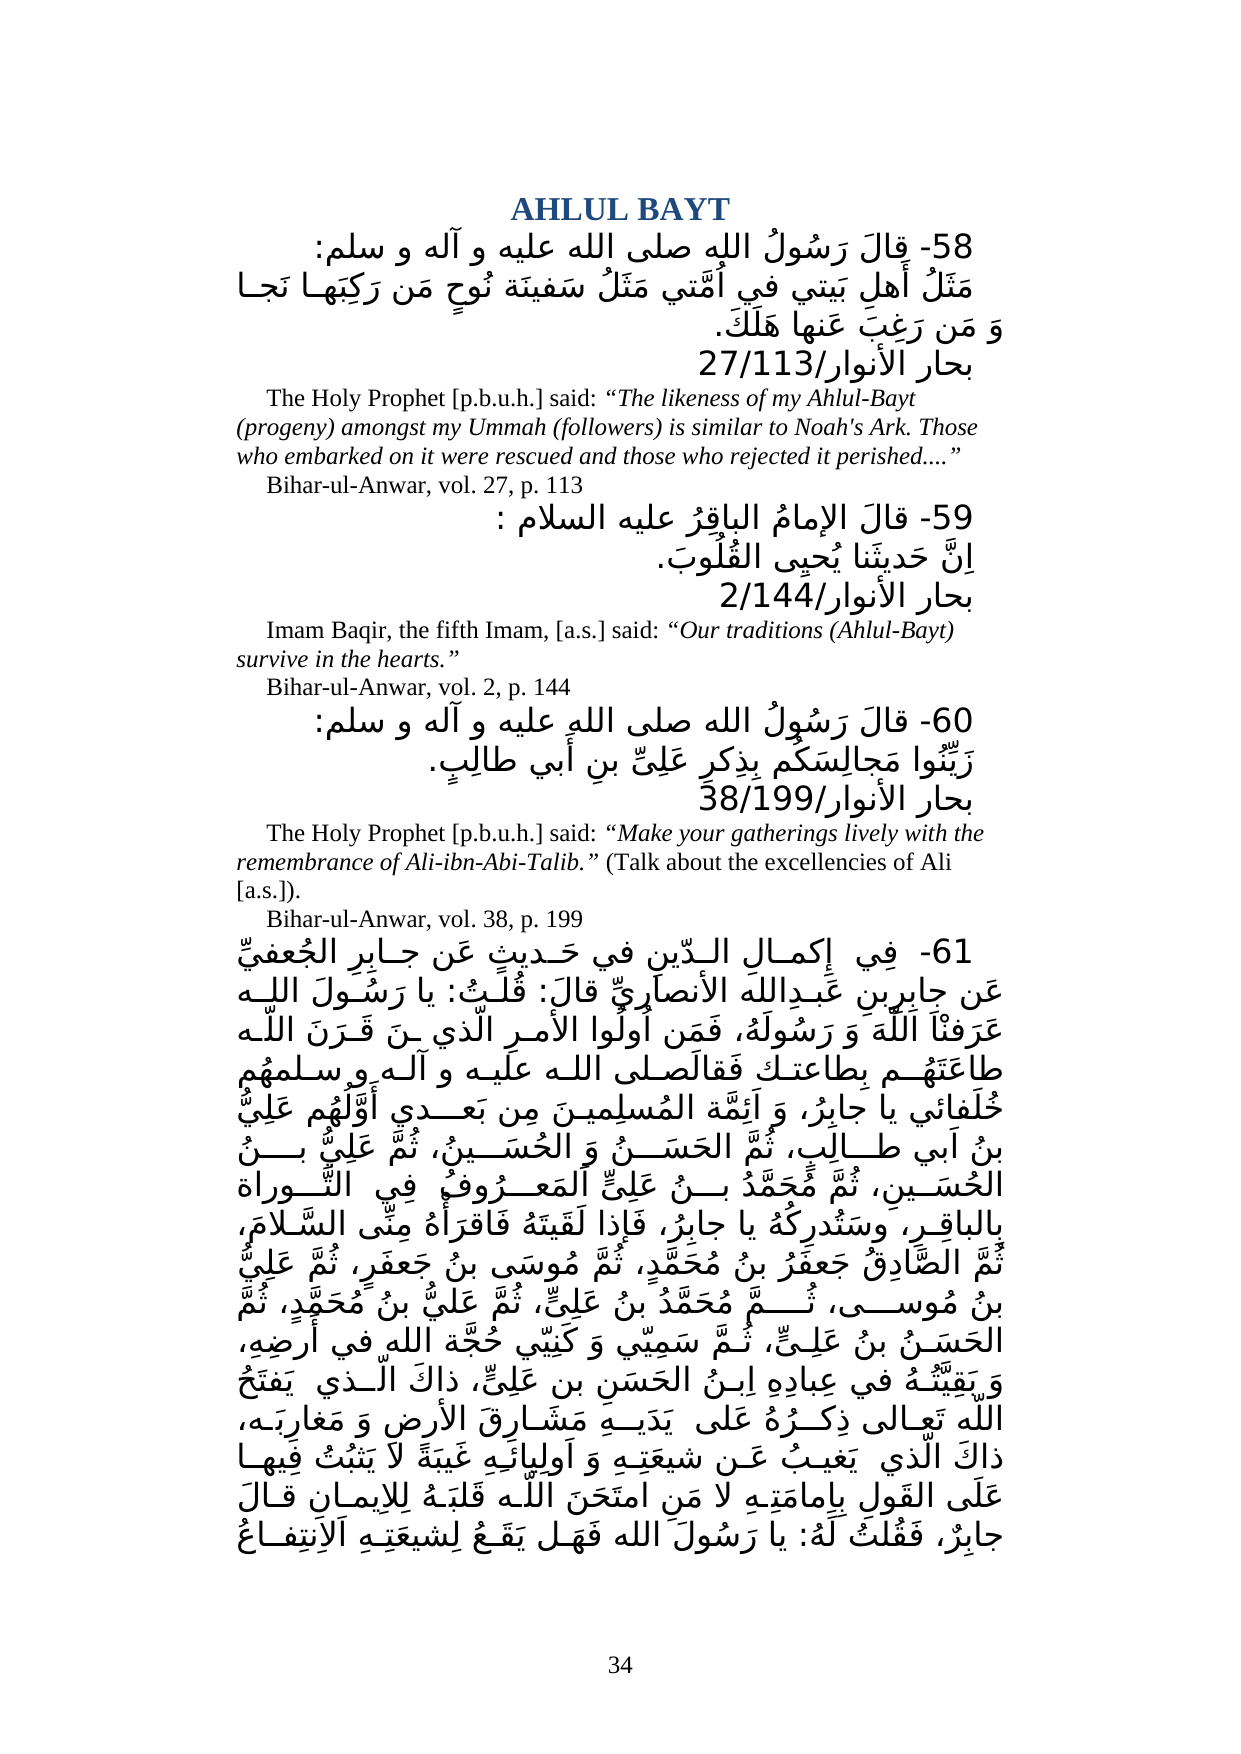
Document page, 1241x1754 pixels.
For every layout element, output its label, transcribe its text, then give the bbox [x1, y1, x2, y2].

text مَثَلُ أَهلِ بَيتي في اُمَّتي مَثَلُ سَفينَة نُوحٍ مَن رَكِبَها نَجا وَ مَن رَغِبَ عَنها هَلَكَ. [236, 267, 1004, 344]
subtitle AHLUL BAYT [236, 190, 1004, 228]
text Bihar-ul-Anwar, vol. 2, p. 144 [236, 672, 1004, 701]
text Bihar-ul-Anwar, vol. 38, p. 199 [236, 904, 1004, 933]
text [236, 933, 1004, 1554]
text Imam Baqir, the fifth Imam, [a.s.] said: “Our traditions (Ahlul-Bayt) survive in the hearts.” [236, 615, 1004, 672]
text بحار الأنوار/2/144 [236, 576, 1004, 615]
text 58- قالَ رَسُولُ الله صلی الله عليه و آله و سلم: [236, 228, 1004, 267]
text The Holy Prophet [p.b.u.h.] said: “The likeness of my Ahlul-Bayt (progeny) amongst my Ummah (followers) is similar to Noah's Ark. Those who embarked on it were rescued and those who rejected it perished....” [236, 383, 1004, 470]
text The Holy Prophet [p.b.u.h.] said: “Make your gatherings lively with the remembrance of Ali-ibn-Abi-Talib.” (Talk about the excellencies of Ali [a.s.]). [236, 818, 1004, 904]
text اِنَّ حَديثَنا يُحيِى القُلُوبَ. [236, 537, 1004, 576]
text Bihar-ul-Anwar, vol. 27, p. 113 [236, 470, 1004, 498]
text بحار الأنوار/38/199 [236, 779, 1004, 818]
text 60- قالَ رَسُولُ الله صلی الله عليه و آله و سلم: [236, 701, 1004, 740]
text 59- قالَ الإمامُ الباقِرُ عليه السلام : [236, 498, 1004, 537]
text بحار الأنوار/27/113 [236, 344, 1004, 383]
text زَيِّنُوا مَجالِسَكُم بِذِكرِ عَلِىِّ بنِ أَبي طالِبٍ. [236, 740, 1004, 779]
